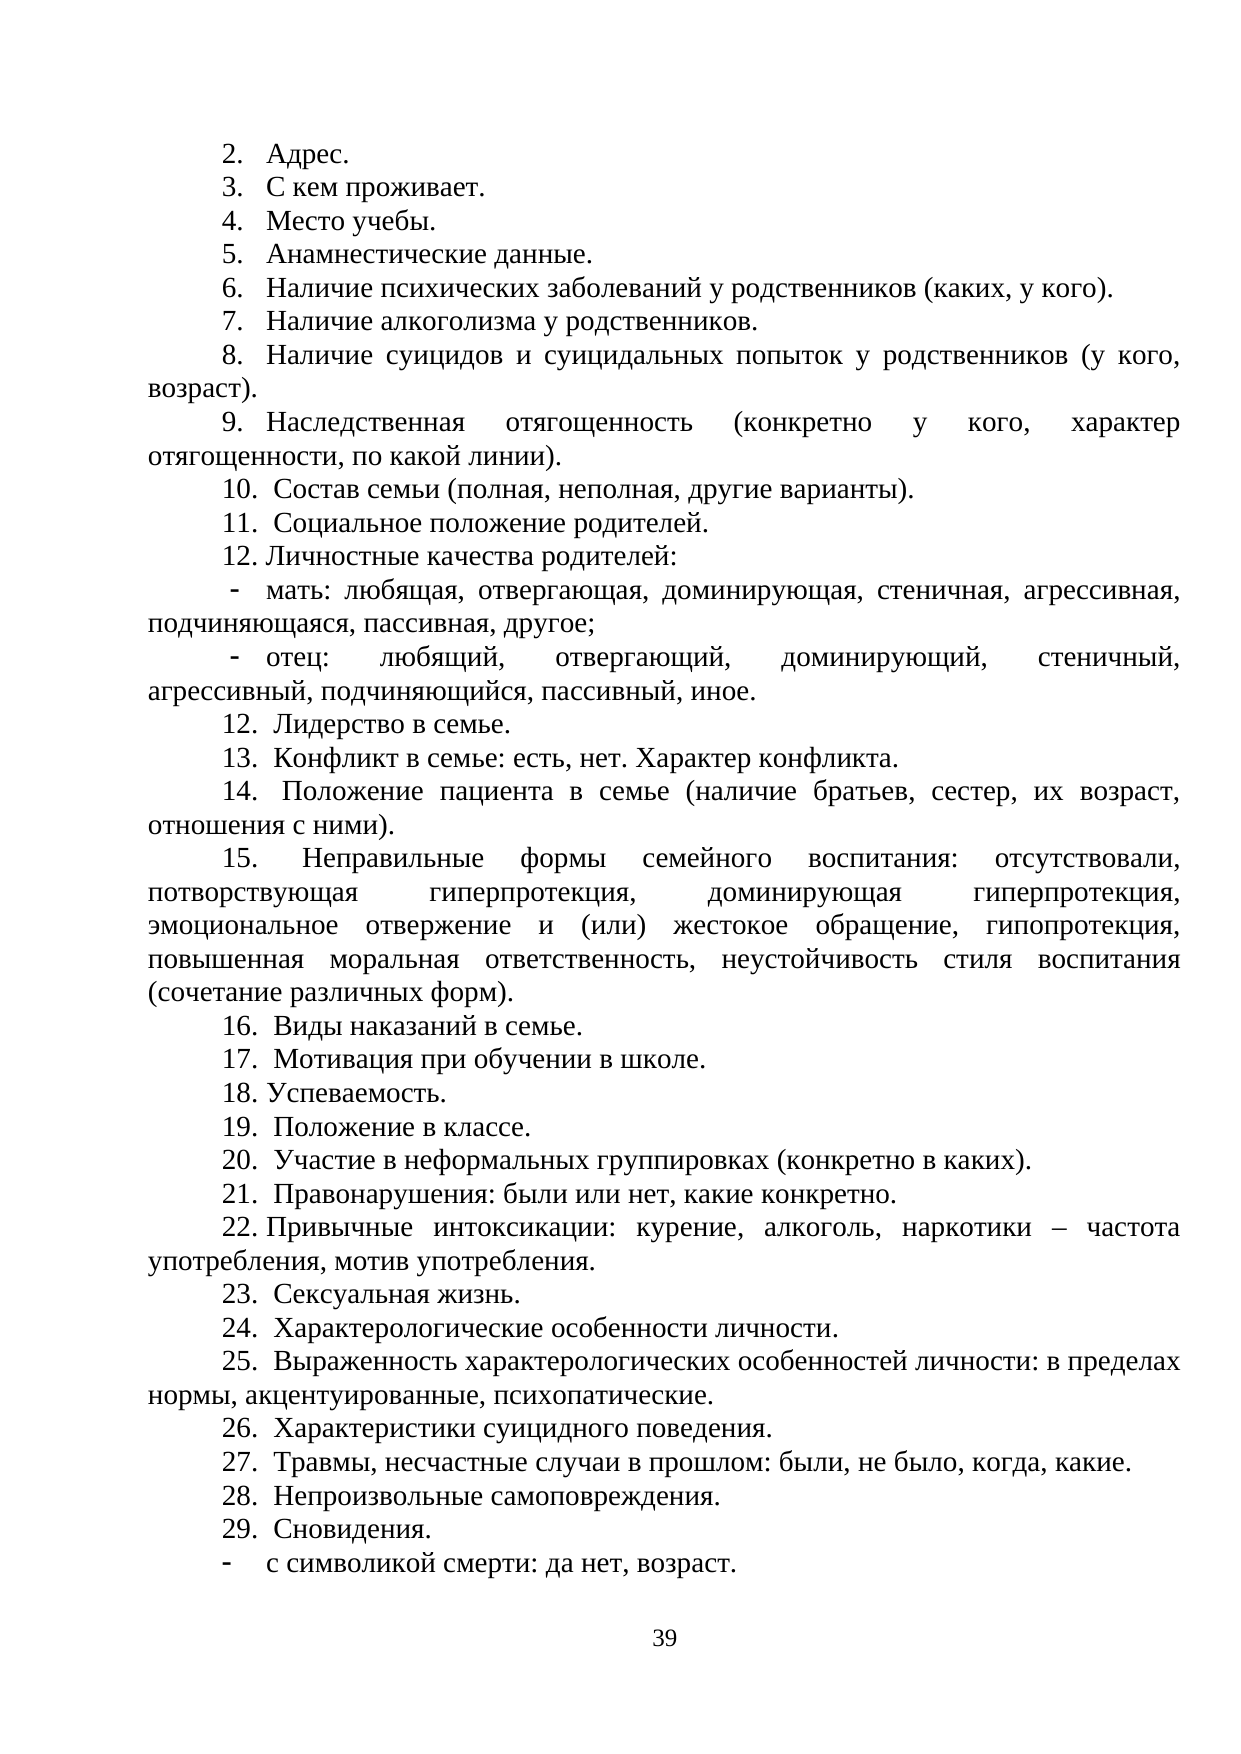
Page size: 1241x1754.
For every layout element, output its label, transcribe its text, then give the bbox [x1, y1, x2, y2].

list Виды наказаний в семье. [148, 1008, 1181, 1042]
list Характерологические особенности личности. [148, 1310, 1181, 1343]
list Участие в неформальных группировках (конкретно в каких). [148, 1142, 1181, 1176]
list Мотивация при обучении в школе. [148, 1042, 1181, 1075]
list Наличие психических заболеваний у родственников (каких, у кого). [148, 270, 1181, 303]
list Наличие алкоголизма у родственников. [148, 303, 1181, 337]
list мать: любящая, отвергающая, доминирующая, стеничная, агрессивная, подчиняющаяся, пассивная, другое; [148, 572, 1181, 639]
list Наследственная отягощенность (конкретно у кого, характер отягощенности, по какой линии). [148, 404, 1181, 471]
list Характеристики суицидного поведения. [148, 1411, 1181, 1444]
list Место учебы. [148, 203, 1181, 236]
list Адрес. [148, 136, 1181, 169]
list Сексуальная жизнь. [148, 1276, 1181, 1310]
list Выраженность характерологических особенностей личности: в пределах нормы, акцентуированные, психопатические. [148, 1343, 1181, 1411]
list Привычные интоксикации: курение, алкоголь, наркотики – частота употребления, мотив употребления. [148, 1209, 1181, 1276]
list отец: любящий, отвергающий, доминирующий, стеничный, агрессивный, подчиняющийся, пассивный, иное. [148, 639, 1181, 706]
list Анамнестические данные. [148, 236, 1181, 270]
list Травмы, несчастные случаи в прошлом: были, не было, когда, какие. [148, 1444, 1181, 1478]
list Социальное положение родителей. [148, 505, 1181, 538]
list Положение в классе. [148, 1109, 1181, 1142]
list Сновидения. [148, 1511, 1181, 1545]
text 12. Личностные качества родителей: [148, 538, 1181, 572]
list Успеваемость. [148, 1075, 1181, 1109]
list Лидерство в семье. [148, 706, 1181, 740]
list Неправильные формы семейного воспитания: отсутствовали, потворствующая гиперпротекция, доминирующая гиперпротекция, эмоциональное отвержение и (или) жестокое обращение, гипопротекция, повышенная моральная ответственность, неустойчивость стиля воспитания (сочетание различных форм). [148, 840, 1181, 1008]
list С кем проживает. [148, 169, 1181, 203]
list с символикой смерти: да нет, возраст. [148, 1545, 1181, 1578]
list Наличие суицидов и суицидальных попыток у родственников (у кого, возраст). [148, 337, 1181, 404]
list Положение пациента в семье (наличие братьев, сестер, их возраст, отношения с ними). [148, 773, 1181, 840]
list Правонарушения: были или нет, какие конкретно. [148, 1176, 1181, 1209]
list Состав семьи (полная, неполная, другие варианты). [148, 471, 1181, 505]
list Конфликт в семье: есть, нет. Характер конфликта. [148, 740, 1181, 773]
list Непроизвольные самоповреждения. [148, 1478, 1181, 1511]
